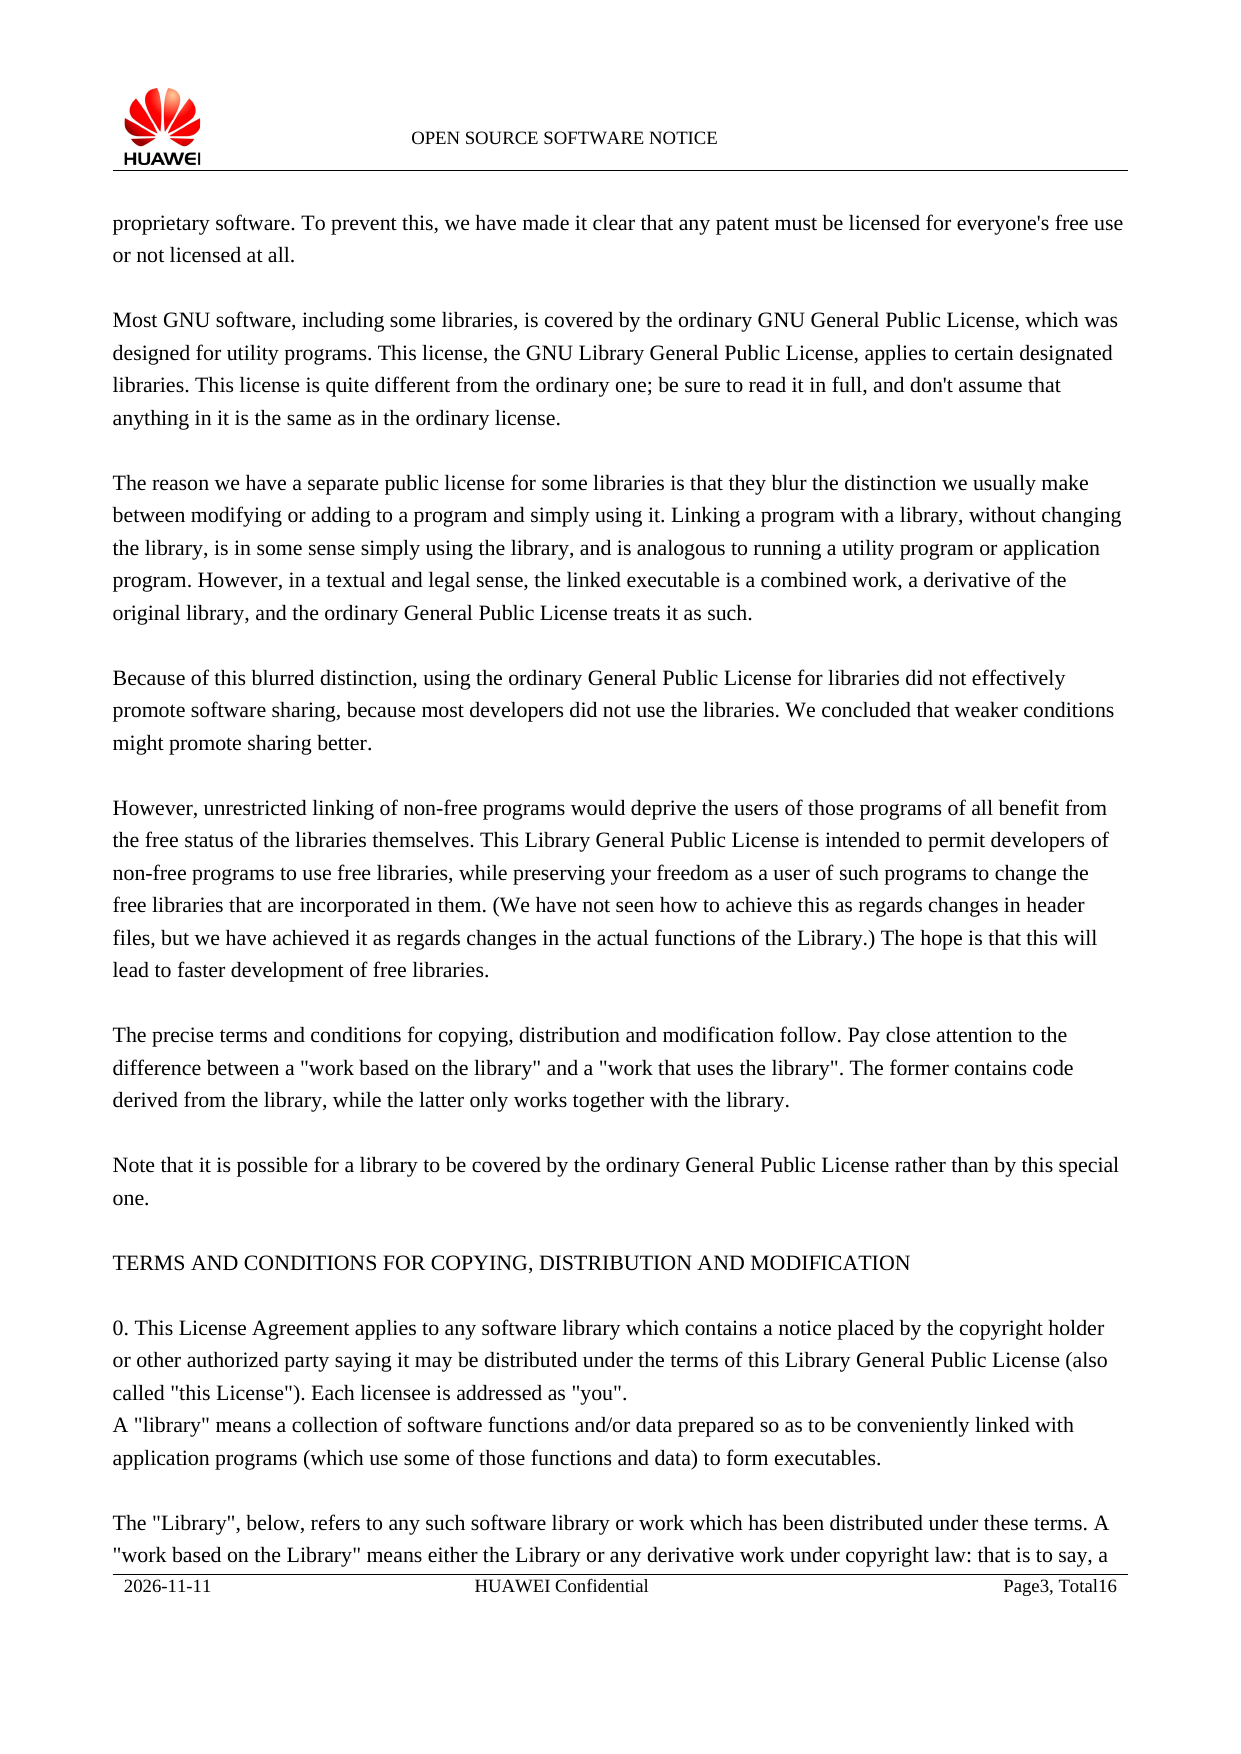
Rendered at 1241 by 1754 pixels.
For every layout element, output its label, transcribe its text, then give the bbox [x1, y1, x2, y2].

picture [124, 88, 201, 165]
